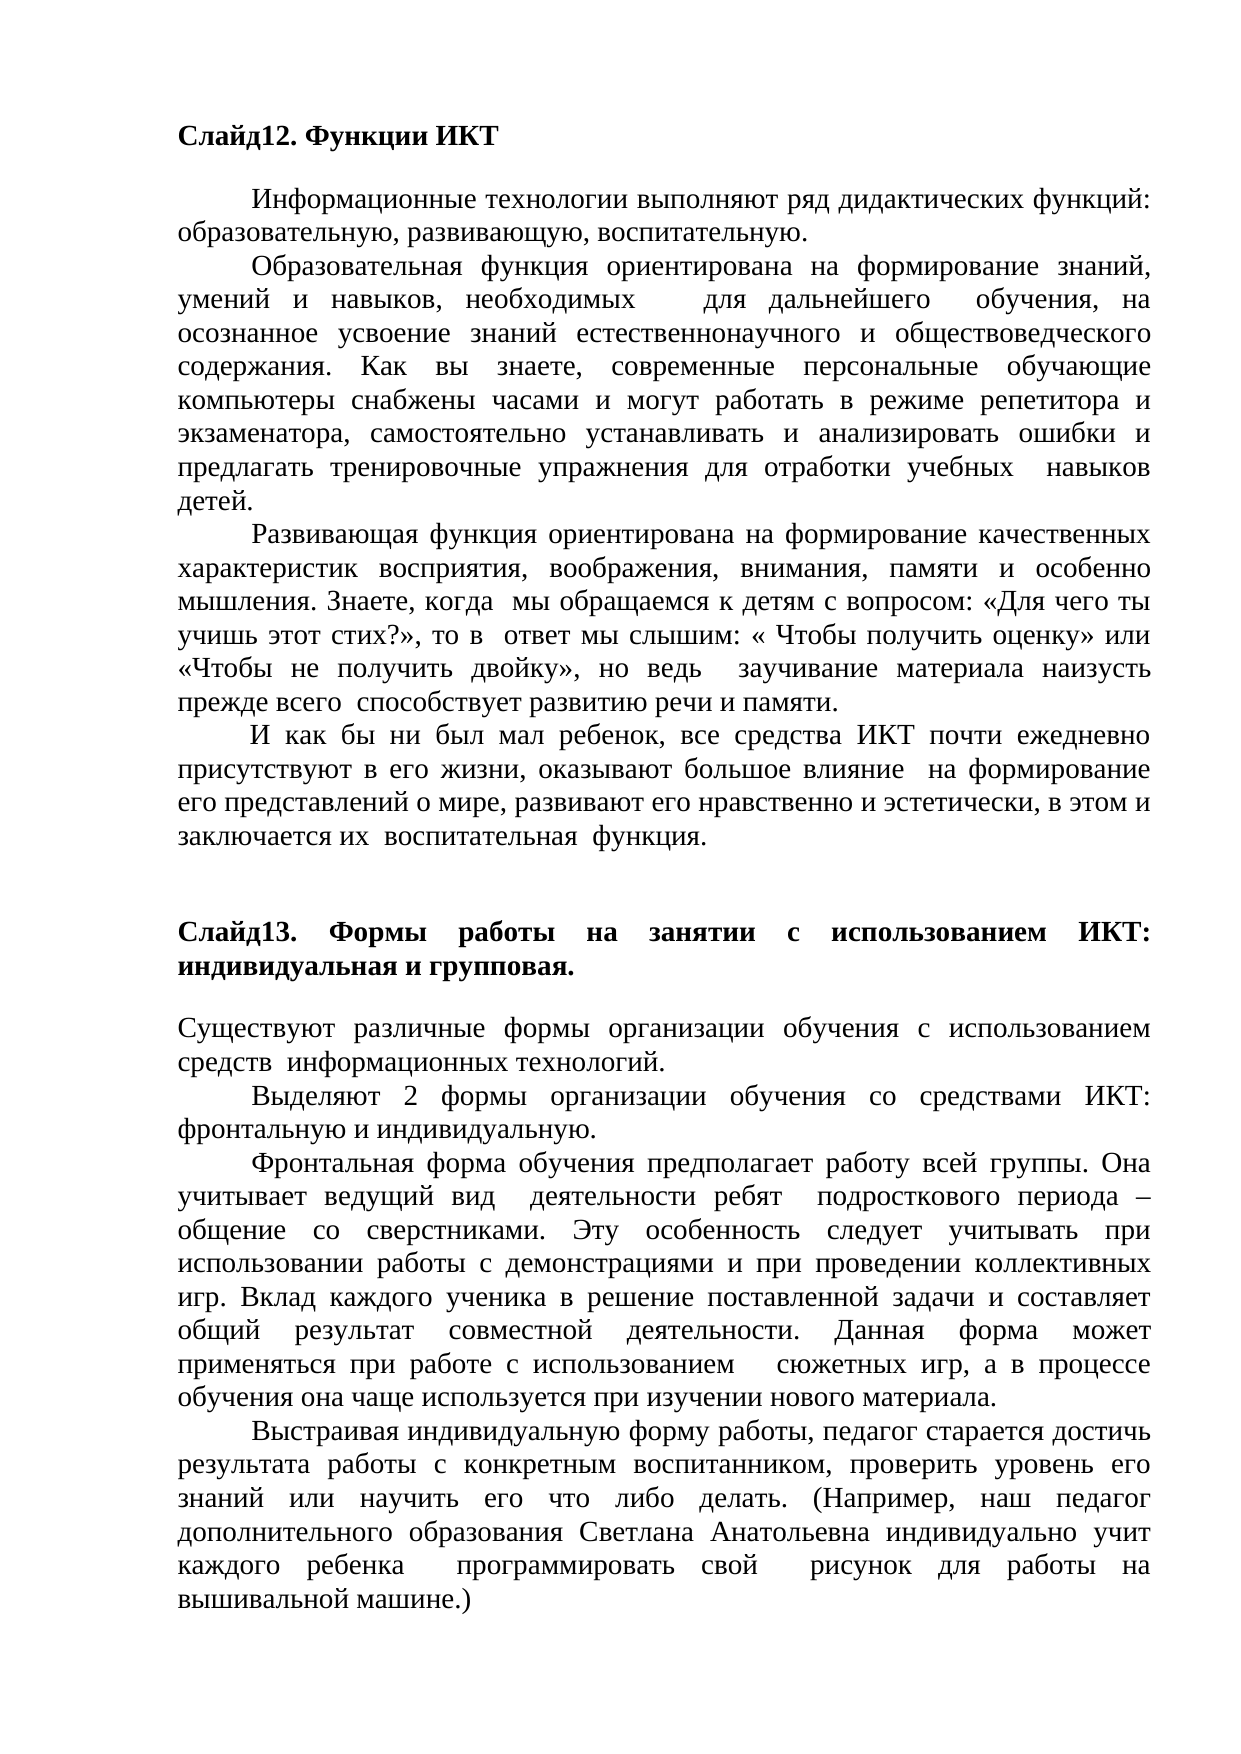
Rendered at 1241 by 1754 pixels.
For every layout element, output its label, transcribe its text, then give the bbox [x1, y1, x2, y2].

text Развивающая функция ориентирована на формирование качественных характеристик восприятия, воображения, внимания, памяти и особенно мышления. Знаете, когда мы обращаемся к детям с вопросом: «Для чего ты учишь этот стих?», то в ответ мы слышим: « Чтобы получить оценку» или «Чтобы не получить двойку», но ведь заучивание материала наизусть прежде всего способствует развитию речи и памяти. [177, 516, 1152, 717]
text Образовательная функция ориентирована на формирование знаний, умений и навыков, необходимых для дальнейшего обучения, на осознанное усвоение знаний естественнонаучного и обществоведческого содержания. Как вы знаете, современные персональные обучающие компьютеры снабжены часами и могут работать в режиме репетитора и экзаменатора, самостоятельно устанавливать и анализировать ошибки и предлагать тренировочные упражнения для отработки учебных навыков детей. [177, 248, 1152, 516]
text Слайд12. Функции ИКТ [177, 118, 1152, 152]
text Выделяют 2 формы организации обучения со средствами ИКТ: фронтальную и индивидуальную. [177, 1078, 1152, 1145]
text Выстраивая индивидуальную форму работы, педагог старается достичь результата работы с конкретным воспитанником, проверить уровень его знаний или научить его что либо делать. (Например, наш педагог дополнительного образования Светлана Анатольевна индивидуально учит каждого ребенка программировать свой рисунок для работы на вышивальной машине.) [177, 1413, 1152, 1614]
text И как бы ни был мал ребенок, все средства ИКТ почти ежедневно присутствуют в его жизни, оказывают большое влияние на формирование его представлений о мире, развивают его нравственно и эстетически, в этом и заключается их воспитательная функция. [177, 717, 1152, 852]
text Информационные технологии выполняют ряд дидактических функций: образовательную, развивающую, воспитательную. [177, 181, 1152, 248]
text Существуют различные формы организации обучения с использованием средств информационных технологий. [177, 1011, 1152, 1078]
text Фронтальная форма обучения предполагает работу всей группы. Она учитывает ведущий вид деятельности ребят подросткового периода – общение со сверстниками. Эту особенность следует учитывать при использовании работы с демонстрациями и при проведении коллективных игр. Вклад каждого ученика в решение поставленной задачи и составляет общий результат совместной деятельности. Данная форма может применяться при работе с использованием сюжетных игр, а в процессе обучения она чаще используется при изучении нового материала. [177, 1145, 1152, 1413]
text Слайд13. Формы работы на занятии с использованием ИКТ: индивидуальная и групповая. [177, 914, 1152, 981]
